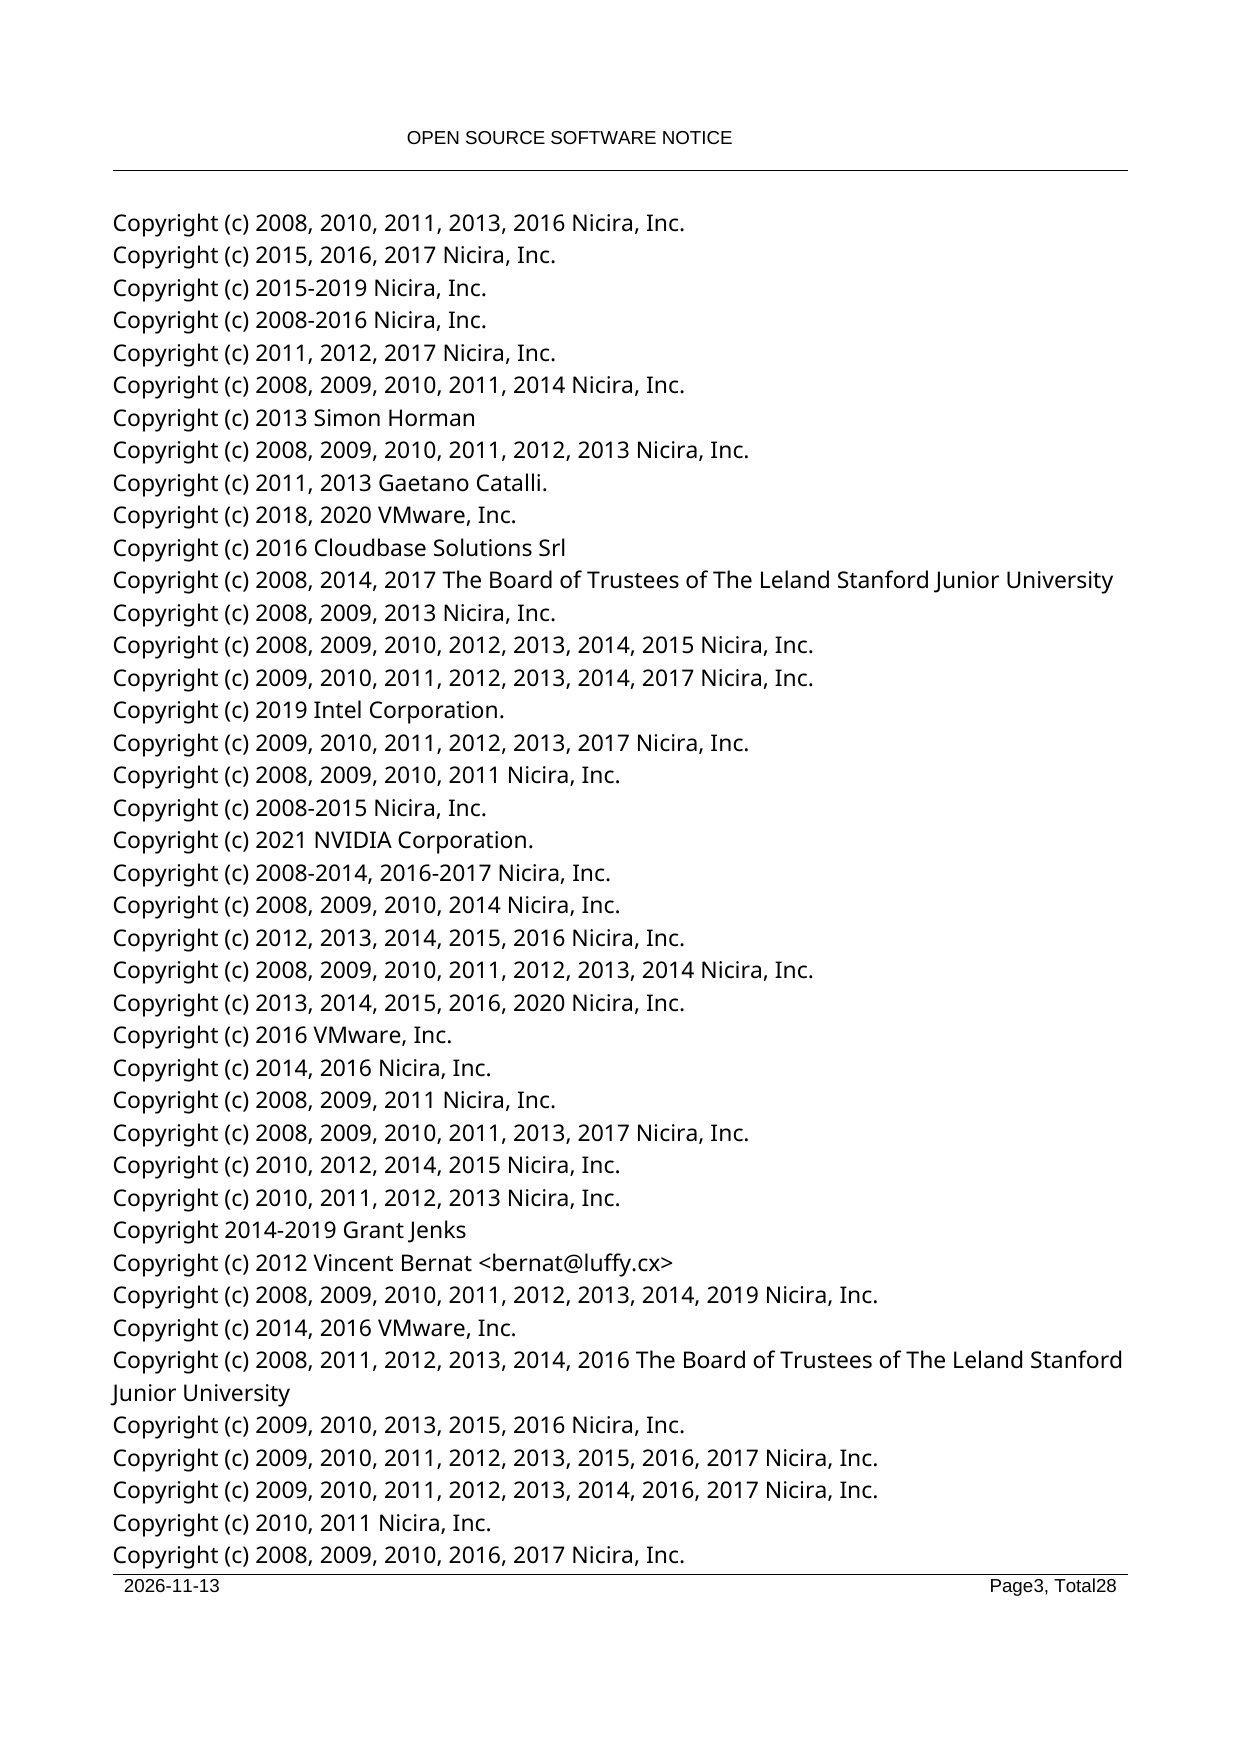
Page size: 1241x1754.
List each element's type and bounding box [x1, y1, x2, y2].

text [112, 206, 1128, 1571]
